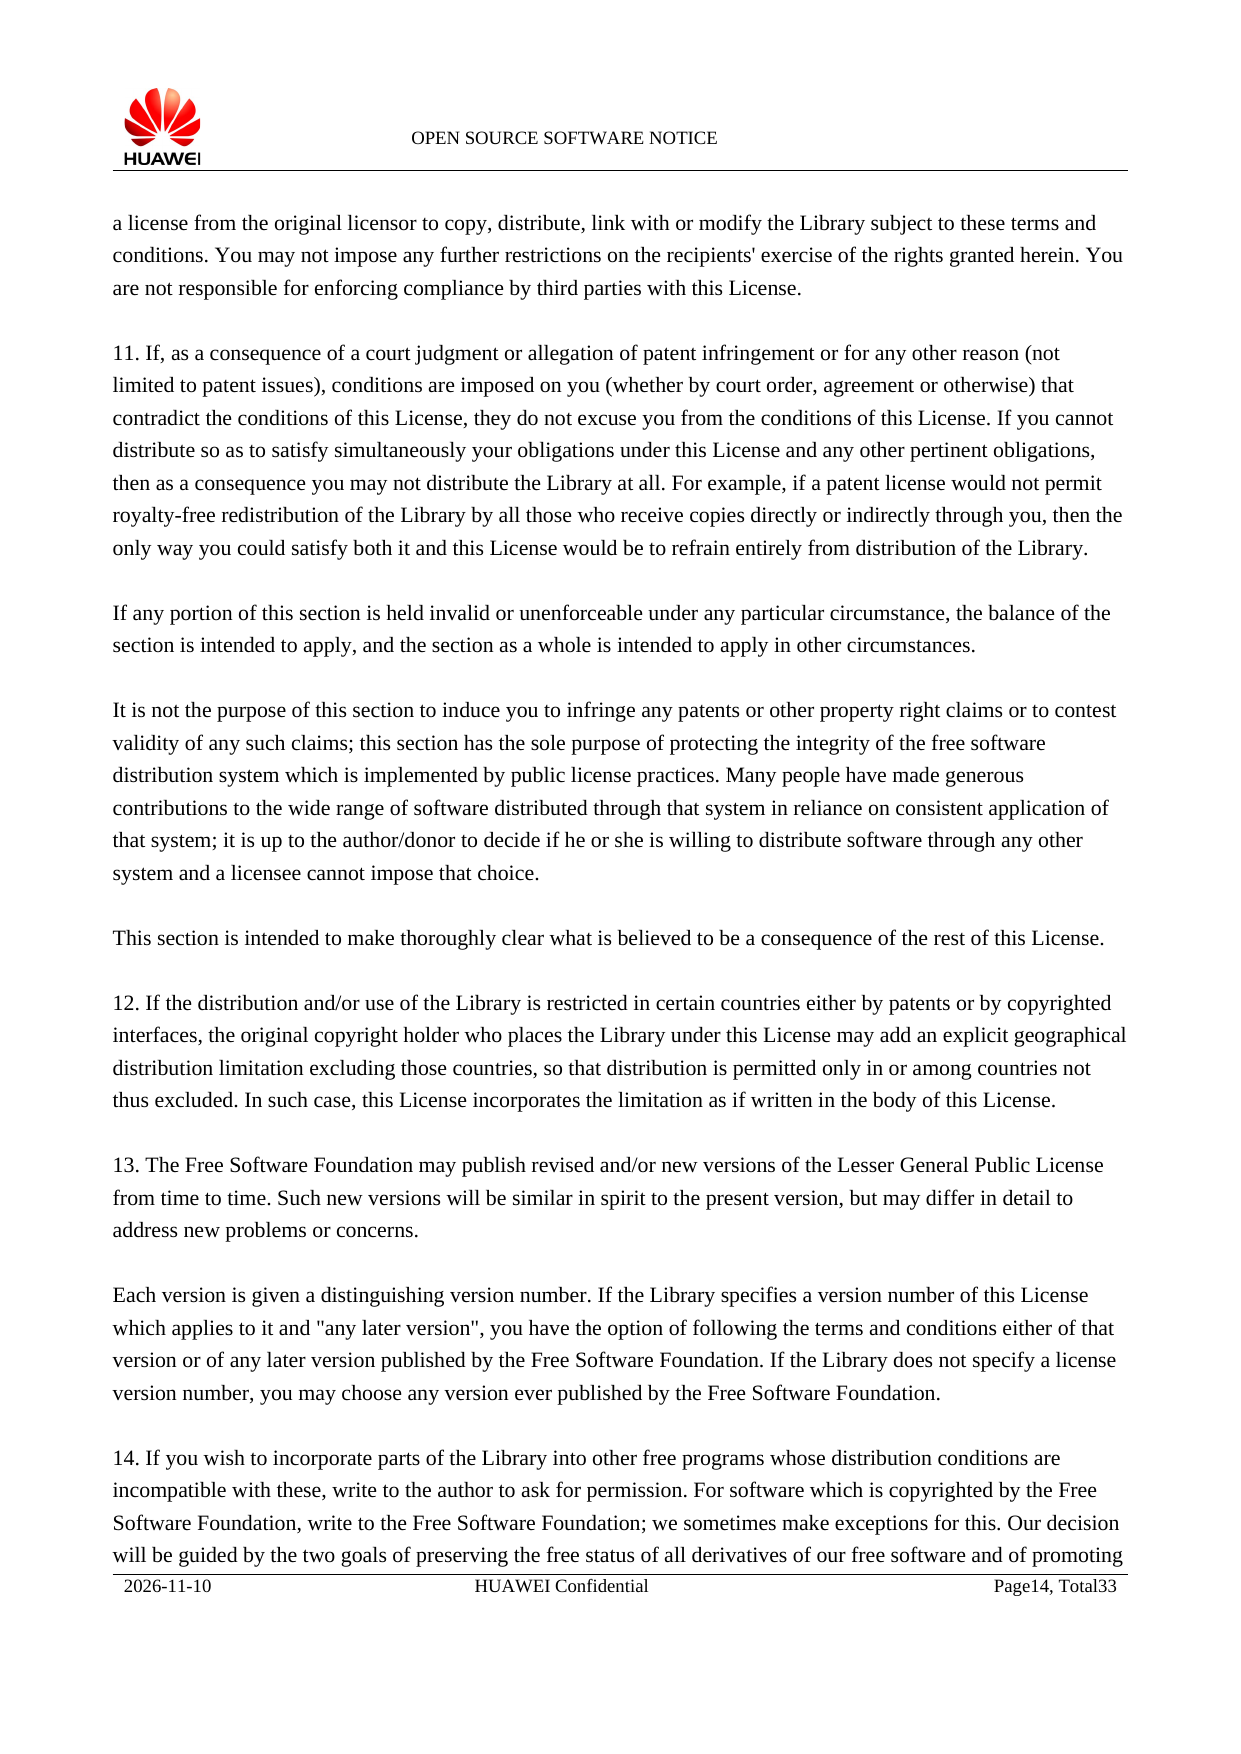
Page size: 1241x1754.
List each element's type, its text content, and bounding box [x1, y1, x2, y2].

picture [124, 88, 201, 165]
